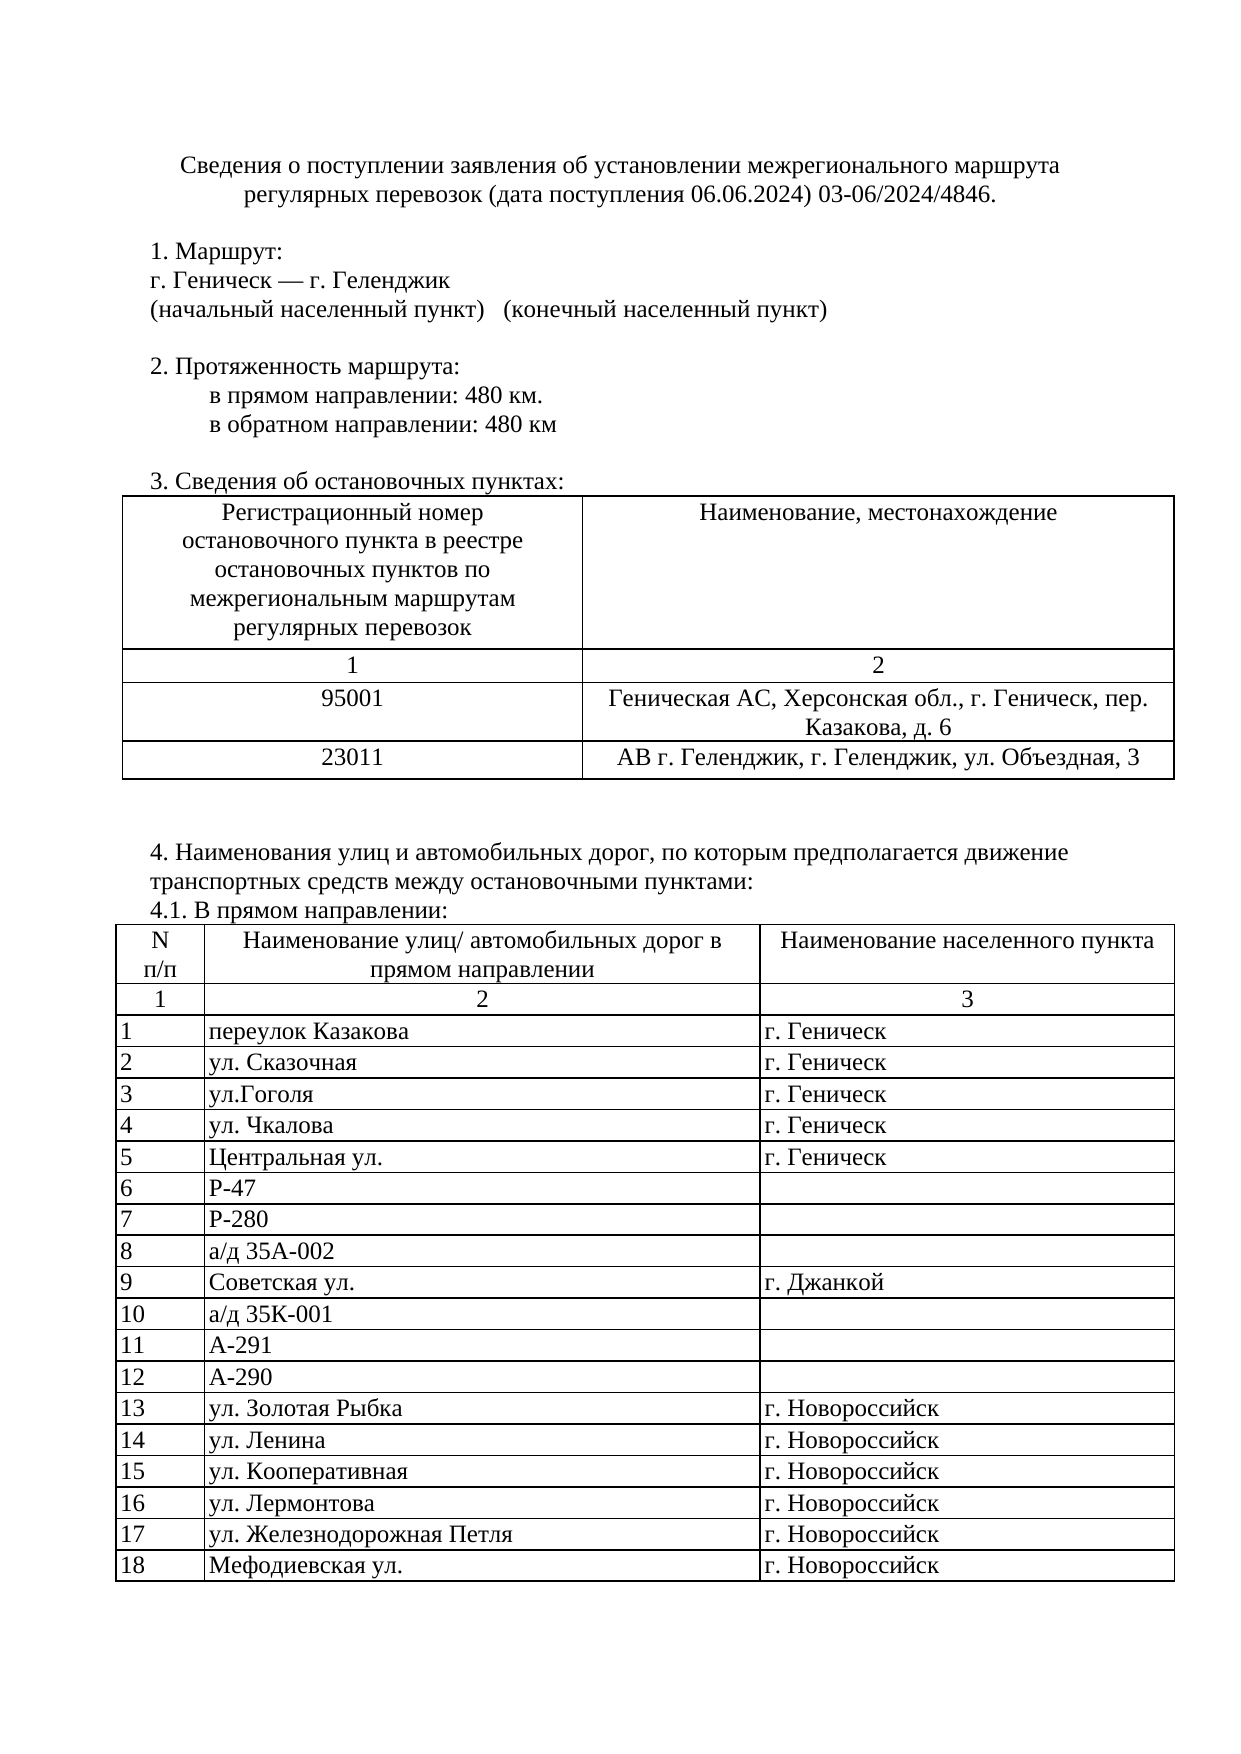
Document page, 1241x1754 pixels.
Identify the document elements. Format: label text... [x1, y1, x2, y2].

table_cell г. Геническ [761, 1079, 1174, 1108]
table_cell ул. Лермонтова [205, 1488, 759, 1517]
table_cell ул. Золотая Рыбка [205, 1393, 759, 1423]
text в обратном направлении: 480 км [150, 409, 1090, 437]
table_cell г. Новороссийск [761, 1488, 1174, 1517]
text 2. Протяженность маршрута: [150, 351, 1090, 380]
table_cell 2 [117, 1047, 204, 1077]
table_cell 5 [117, 1142, 204, 1171]
text 4. Наименования улиц и автомобильных дорог, по которым предполагается движение транспортных средств между остановочными пунктами: [150, 837, 1090, 895]
table_cell г. Геническ [761, 1047, 1174, 1077]
table_cell 11 [117, 1330, 204, 1360]
table_cell [761, 1299, 1174, 1329]
text 1. Маршрут: [150, 236, 1090, 265]
table_cell ул. Железнодорожная Петля [205, 1519, 759, 1549]
table_cell [761, 1173, 1174, 1203]
table_cell 4 [117, 1110, 204, 1140]
table_cell переулок Казакова [205, 1016, 759, 1046]
table_cell А-291 [205, 1330, 759, 1360]
text 3. Сведения об остановочных пунктах: [150, 466, 1090, 495]
table_cell г. Новороссийск [761, 1519, 1174, 1549]
table_cell г. Новороссийск [761, 1393, 1174, 1423]
table_cell [761, 1330, 1174, 1360]
table_cell [761, 1205, 1174, 1234]
table_cell 15 [117, 1456, 204, 1486]
table_cell 16 [117, 1488, 204, 1517]
table_cell ул. Ленина [205, 1425, 759, 1454]
table_cell [761, 1362, 1174, 1392]
table_cell Центральная ул. [205, 1142, 759, 1171]
table_cell 8 [117, 1236, 204, 1266]
table_cell г. Новороссийск [761, 1551, 1174, 1580]
table_cell 95001 [123, 683, 582, 740]
table_header Наименование населенного пункта [761, 925, 1174, 983]
table_cell ул. Сказочная [205, 1047, 759, 1077]
table_cell А-290 [205, 1362, 759, 1392]
table_cell 1 [117, 1016, 204, 1046]
table_cell 2 [205, 984, 759, 1014]
table_cell ул. Чкалова [205, 1110, 759, 1140]
table_cell г. Новороссийск [761, 1456, 1174, 1486]
table_cell а/д 35А-002 [205, 1236, 759, 1266]
table_cell г. Джанкой [761, 1267, 1174, 1297]
table_cell Геническая АС, Херсонская обл., г. Геническ, пер. Казакова, д. 6 [583, 683, 1173, 740]
table_header Наименование улиц/ автомобильных дорог в прямом направлении [205, 925, 759, 983]
table_cell 3 [761, 984, 1174, 1014]
table_cell Р-280 [205, 1205, 759, 1234]
table_cell 1 [117, 984, 204, 1014]
table_cell г. Геническ [761, 1110, 1174, 1140]
table_header Регистрационный номер остановочного пункта в реестре остановочных пунктов по межрегиональным маршрутам регулярных перевозок [123, 497, 582, 648]
table_cell ул.Гоголя [205, 1079, 759, 1108]
table_cell Р-47 [205, 1173, 759, 1203]
table_cell Мефодиевская ул. [205, 1551, 759, 1580]
text (начальный населенный пункт) (конечный населенный пункт) [150, 294, 1090, 322]
table_cell 18 [117, 1551, 204, 1580]
text в прямом направлении: 480 км. [150, 380, 1090, 409]
table_header N п/п [117, 925, 204, 983]
table_cell ул. Кооперативная [205, 1456, 759, 1486]
table_cell 23011 [123, 742, 582, 778]
table_cell 2 [583, 650, 1173, 681]
table_cell Советская ул. [205, 1267, 759, 1297]
table_cell г. Геническ [761, 1016, 1174, 1046]
table_cell 13 [117, 1393, 204, 1423]
table_cell а/д 35К-001 [205, 1299, 759, 1329]
text 4.1. В прямом направлении: [150, 895, 1090, 924]
table_cell 17 [117, 1519, 204, 1549]
table_cell г. Геническ [761, 1142, 1174, 1171]
table_cell [761, 1236, 1174, 1266]
table_header Наименование, местонахождение [583, 497, 1173, 648]
text Сведения о поступлении заявления об установлении межрегионального маршрута регулярных перевозок (дата поступления 06.06.2024) 03-06/2024/4846. [150, 150, 1090, 207]
table_cell 12 [117, 1362, 204, 1392]
table_cell 6 [117, 1173, 204, 1203]
table_cell 7 [117, 1205, 204, 1234]
table_cell 3 [117, 1079, 204, 1108]
table_cell 10 [117, 1299, 204, 1329]
table_cell 14 [117, 1425, 204, 1454]
text г. Геническ — г. Геленджик [150, 265, 1090, 294]
table_cell г. Новороссийск [761, 1425, 1174, 1454]
table_cell АВ г. Геленджик, г. Геленджик, ул. Объездная, 3 [583, 742, 1173, 778]
table_cell 9 [117, 1267, 204, 1297]
table_cell 1 [123, 650, 582, 681]
